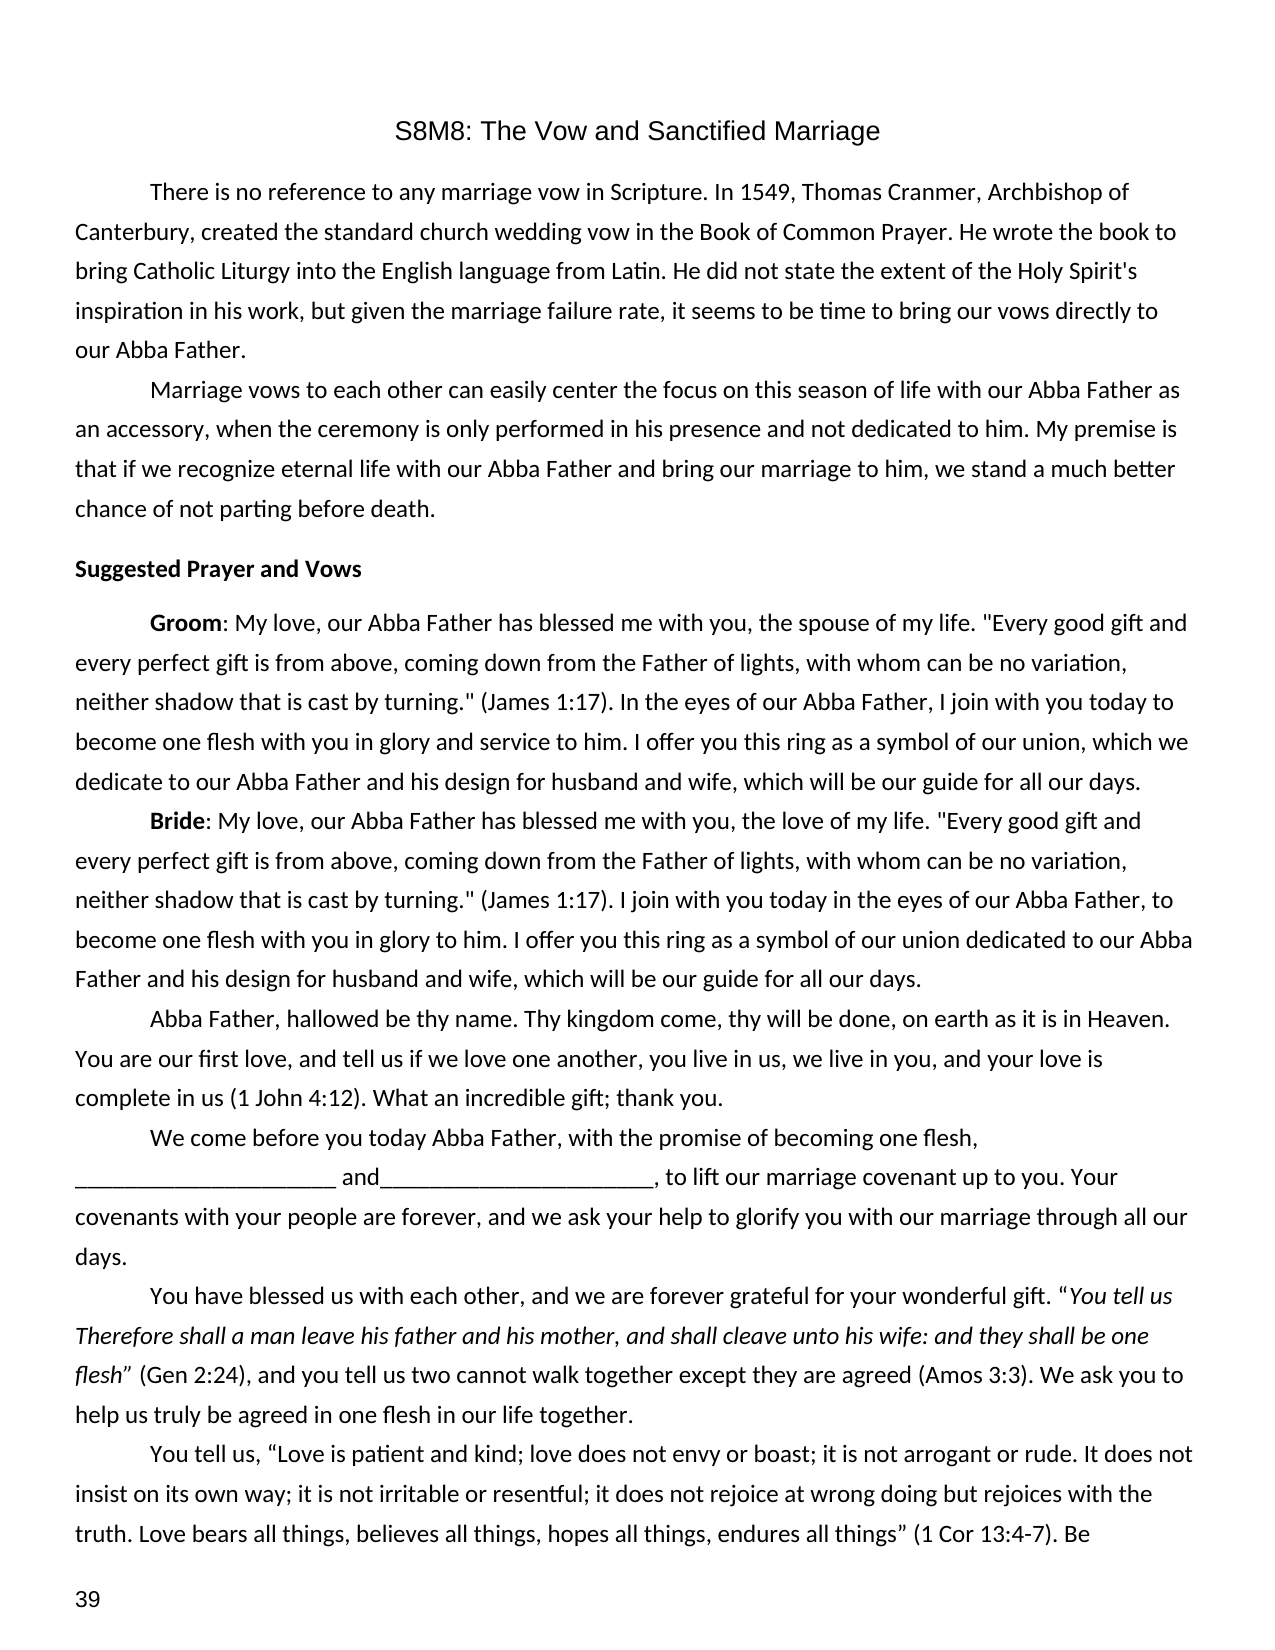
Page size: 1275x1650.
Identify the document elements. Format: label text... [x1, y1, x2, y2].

text Marriage vows to each other can easily center the focus on this season of life with our Abba Father as an accessory, when the ceremony is only performed in his presence and not dedicated to him. My premise is that if we recognize eternal life with our Abba Father and bring our marriage to him, we stand a much better chance of not parting before death. [75, 374, 1200, 523]
subtitle S8M8: The Vow and Sanctified Marriage [75, 114, 1200, 146]
text Bride: My love, our Abba Father has blessed me with you, the love of my life. "Every good gift and every perfect gift is from above, coming down from the Father of lights, with whom can be no variation, neither shadow that is cast by turning." (James 1:17). I join with you today in the eyes of our Abba Father, to become one flesh with you in glory to him. I offer you this ring as a symbol of our union dedicated to our Abba Father and his design for husband and wife, which will be our guide for all our days. [75, 805, 1200, 994]
text There is no reference to any marriage vow in Scripture. In 1549, Thomas Cranmer, Archbishop of Canterbury, created the standard church wedding vow in the Book of Common Prayer. He wrote the book to bring Catholic Liturgy into the English language from Latin. He did not state the extent of the Holy Spirit's inspiration in his work, but given the marriage failure rate, it seems to be time to bring our vows directly to our Abba Father. [75, 176, 1200, 365]
text Abba Father, hallowed be thy name. Thy kingdom come, thy will be done, on earth as it is in Heaven. You are our first love, and tell us if we love one another, you live in us, we live in you, and your love is complete in us (1 John 4:12). What an incredible gift; thank you. [75, 1003, 1200, 1113]
subtitle Suggested Prayer and Vows [75, 553, 1200, 584]
text You have blessed us with each other, and we are forever grateful for your wonderful gift. “You tell us Therefore shall a man leave his father and his mother, and shall cleave unto his wife: and they shall be one flesh” (Gen 2:24), and you tell us two cannot walk together except they are agreed (Amos 3:3). We ask you to help us truly be agreed in one flesh in our life together. [75, 1280, 1200, 1429]
text We come before you today Abba Father, with the promise of becoming one flesh, _____________________ and______________________, to lift our marriage covenant up to you. Your covenants with your people are forever, and we ask your help to glorify you with our marriage through all our days. [75, 1122, 1200, 1271]
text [75, 1438, 1200, 1548]
text Groom: My love, our Abba Father has blessed me with you, the spouse of my life. "Every good gift and every perfect gift is from above, coming down from the Father of lights, with whom can be no variation, neither shadow that is cast by turning." (James 1:17). In the eyes of our Abba Father, I join with you today to become one flesh with you in glory and service to him. I offer you this ring as a symbol of our union, which we dedicate to our Abba Father and his design for husband and wife, which will be our guide for all our days. [75, 607, 1200, 796]
